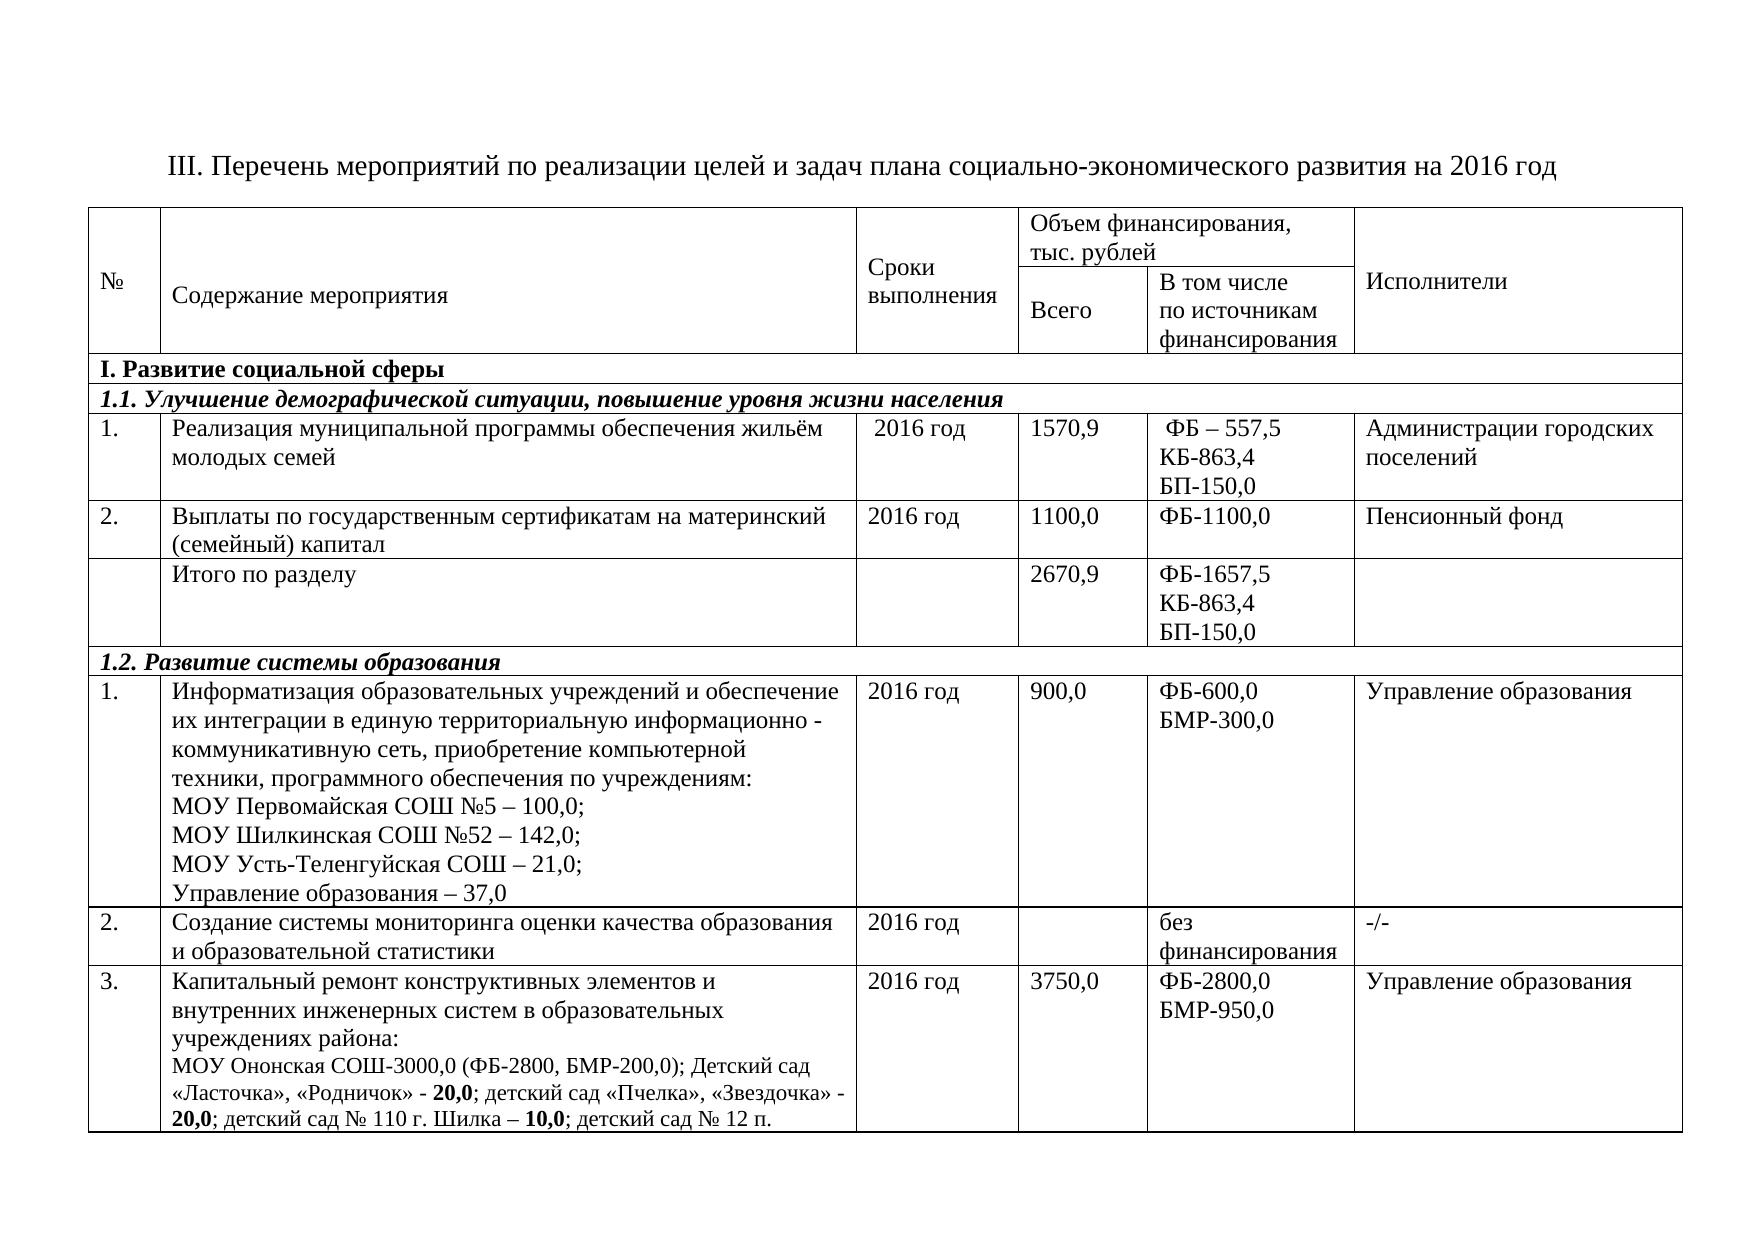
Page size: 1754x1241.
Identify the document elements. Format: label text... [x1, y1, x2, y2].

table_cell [161, 966, 856, 1131]
table_cell 2. [89, 908, 160, 965]
table_cell Администрации городских поселений [1355, 414, 1682, 500]
table_cell 2016 год [857, 414, 1018, 500]
table_cell 1.1. Улучшение демографической ситуации, повышение уровня жизни населения [89, 384, 1682, 412]
table_cell 2016 год [857, 908, 1018, 965]
table_cell 2670,9 [1019, 559, 1147, 646]
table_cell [1355, 966, 1682, 1131]
table_header Сроки выполнения [857, 208, 1018, 353]
table_cell Пенсионный фонд [1355, 501, 1682, 558]
table_cell -/- [1355, 908, 1682, 965]
table_header Содержание мероприятия [161, 208, 856, 353]
table_cell [89, 559, 160, 646]
table_cell [1019, 908, 1147, 965]
table_cell 1.2. Развитие системы образования [89, 647, 1682, 675]
table_cell Информатизация образовательных учреждений и обеспечение их интеграции в единую территориальную информационно - коммуникативную сеть, приобретение компьютерной техники, программного обеспечения по учреждениям: МОУ Первомайская СОШ №5 – 100,0; МОУ Шилкинская СОШ №52 – 142,0; МОУ Усть-Теленгуйская СОШ – 21,0; Управление образования – 37,0 [161, 676, 856, 906]
table_cell 2. [89, 501, 160, 558]
table_cell ФБ-600,0 БМР-300,0 [1148, 676, 1354, 906]
table_cell Управление образования [1355, 676, 1682, 906]
table_cell Итого по разделу [161, 559, 856, 646]
table_cell ФБ-2800,0 БМР-950,0 [1148, 966, 1354, 1131]
table_cell 2016 год [857, 966, 1018, 1131]
table_header № [89, 208, 160, 353]
table_cell В том числе по источникам финансирования [1148, 267, 1354, 353]
table_cell 2016 год [857, 501, 1018, 558]
table_cell ФБ-1100,0 [1148, 501, 1354, 558]
table_header Исполнители [1355, 208, 1682, 353]
table_cell Выплаты по государственным сертификатам на материнский (семейный) капитал [161, 501, 856, 558]
table_cell [857, 559, 1018, 646]
table_cell 1100,0 [1019, 501, 1147, 558]
text III. Перечень мероприятий по реализации целей и задач плана социально-экономического развития на 2016 год [89, 148, 1636, 181]
table_cell 1570,9 [1019, 414, 1147, 500]
table_cell I. Развитие социальной сферы [89, 354, 1682, 383]
table_cell 1. [89, 414, 160, 500]
table_cell 900,0 [1019, 676, 1147, 906]
table_cell ФБ-1657,5 КБ-863,4 БП-150,0 [1148, 559, 1354, 646]
table_cell 3. [89, 966, 160, 1131]
table_cell ФБ – 557,5 КБ-863,4 БП-150,0 [1148, 414, 1354, 500]
table_cell 1. [89, 676, 160, 906]
table_cell Реализация муниципальной программы обеспечения жильём молодых семей [161, 414, 856, 500]
table_cell 2016 год [857, 676, 1018, 906]
table_cell Всего [1019, 267, 1147, 353]
table_cell без финансирования [1148, 908, 1354, 965]
table_header Объем финансирования, тыс. рублей [1019, 208, 1354, 266]
table_cell [1355, 559, 1682, 646]
table_cell 3750,0 [1019, 966, 1147, 1131]
table_cell Создание системы мониторинга оценки качества образования и образовательной статистики [161, 908, 856, 965]
